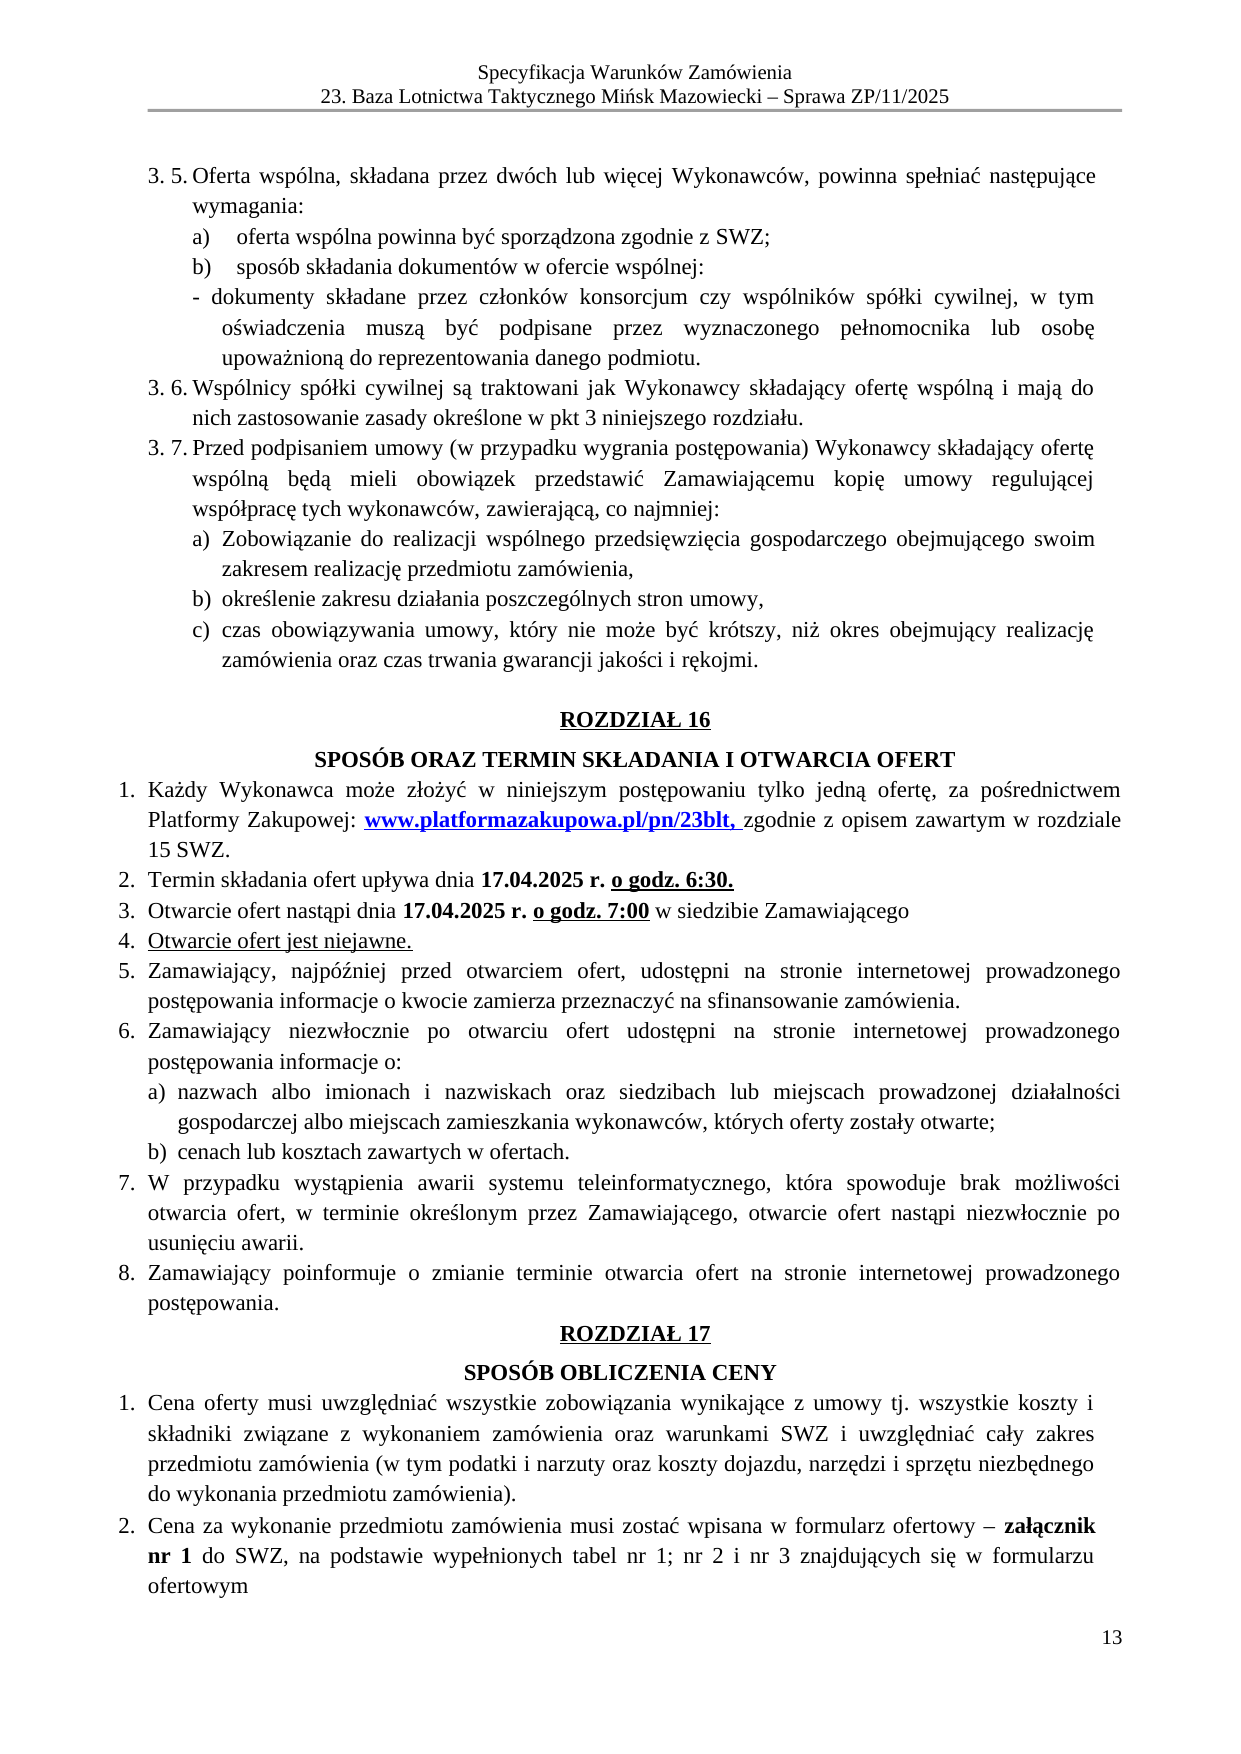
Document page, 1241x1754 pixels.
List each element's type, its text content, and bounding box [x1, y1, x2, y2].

list Otwarcie ofert nastąpi dnia 17.04.2025 r. o godz. 7:00 w siedzibie Zamawiającego [118, 897, 1122, 923]
list Termin składania ofert upływa dnia 17.04.2025 r. o godz. 6:30. [118, 867, 1122, 893]
list Otwarcie ofert jest niejawne. [118, 927, 1122, 953]
list określenie zakresu działania poszczególnych stron umowy, [192, 585, 1122, 612]
text SPOSÓB ORAZ TERMIN SKŁADANIA I OTWARCIA OFERT [148, 746, 1122, 772]
list Zamawiający poinformuje o zmianie terminie otwarcia ofert na stronie internetowej prowadzonego postępowania. [118, 1259, 1122, 1316]
list oferta wspólna powinna być sporządzona zgodnie z SWZ; [192, 223, 1122, 249]
text ROZDZIAŁ 17 [148, 1320, 1122, 1346]
list Oferta wspólna, składana przez dwóch lub więcej Wykonawców, powinna spełniać następujące wymagania: [148, 162, 1098, 219]
list Przed podpisaniem umowy (w przypadku wygrania postępowania) Wykonawcy składający ofertę wspólną będą mieli obowiązek przedstawić Zamawiającemu kopię umowy regulującej współpracę tych wykonawców, zawierającą, co najmniej: [148, 434, 1095, 521]
list sposób składania dokumentów w ofercie wspólnej: [192, 253, 1122, 279]
text ROZDZIAŁ 16 [148, 706, 1122, 733]
list nazwach albo imionach i nazwiskach oraz siedzibach lub miejscach prowadzonej działalności gospodarczej albo miejscach zamieszkania wykonawców, których oferty zostały otwarte; [148, 1078, 1122, 1134]
list Każdy Wykonawca może złożyć w niniejszym postępowaniu tylko jedną ofertę, za pośrednictwem Platformy Zakupowej: zgodnie z opisem zawartym w rozdziale 15 SWZ. [118, 776, 1122, 863]
list Cena oferty musi uwzględniać wszystkie zobowiązania wynikające z umowy tj. wszystkie koszty i składniki związane z wykonaniem zamówienia oraz warunkami SWZ i uwzględniać cały zakres przedmiotu zamówienia (w tym podatki i narzuty oraz koszty dojazdu, narzędzi i sprzętu niezbędnego do wykonania przedmiotu zamówienia). [118, 1389, 1096, 1506]
text SPOSÓB OBLICZENIA CENY [118, 1359, 1122, 1386]
list czas obowiązywania umowy, który nie może być krótszy, niż okres obejmujący realizację zamówienia oraz czas trwania gwarancji jakości i rękojmi. [192, 616, 1096, 672]
text - dokumenty składane przez członków konsorcjum czy wspólników spółki cywilnej, w tym oświadczenia muszą być podpisane przez wyznaczonego pełnomocnika lub osobę upoważnioną do reprezentowania danego podmiotu. [192, 283, 1096, 370]
list Zamawiający niezwłocznie po otwarciu ofert udostępni na stronie internetowej prowadzonego postępowania informacje o: [118, 1018, 1122, 1074]
list Wspólnicy spółki cywilnej są traktowani jak Wykonawcy składający ofertę wspólną i mają do nich zastosowanie zasady określone w pkt 3 niniejszego rozdziału. [148, 374, 1095, 431]
list cenach lub kosztach zawartych w ofertach. [148, 1138, 1122, 1165]
list Cena za wykonanie przedmiotu zamówienia musi zostać wpisana w formularz ofertowy – załącznik nr 1 do SWZ, na podstawie wypełnionych tabel nr 1; nr 2 i nr 3 znajdujących się w formularzu ofertowym [118, 1512, 1096, 1599]
list Zamawiający, najpóźniej przed otwarciem ofert, udostępni na stronie internetowej prowadzonego postępowania informacje o kwocie zamierza przeznaczyć na sfinansowanie zamówienia. [118, 957, 1122, 1014]
list Zobowiązanie do realizacji wspólnego przedsięwzięcia gospodarczego obejmującego swoim zakresem realizację przedmiotu zamówienia, [192, 525, 1096, 582]
list W przypadku wystąpienia awarii systemu teleinformatycznego, która spowoduje brak możliwości otwarcia ofert, w terminie określonym przez Zamawiającego, otwarcie ofert nastąpi niezwłocznie po usunięciu awarii. [118, 1169, 1122, 1255]
